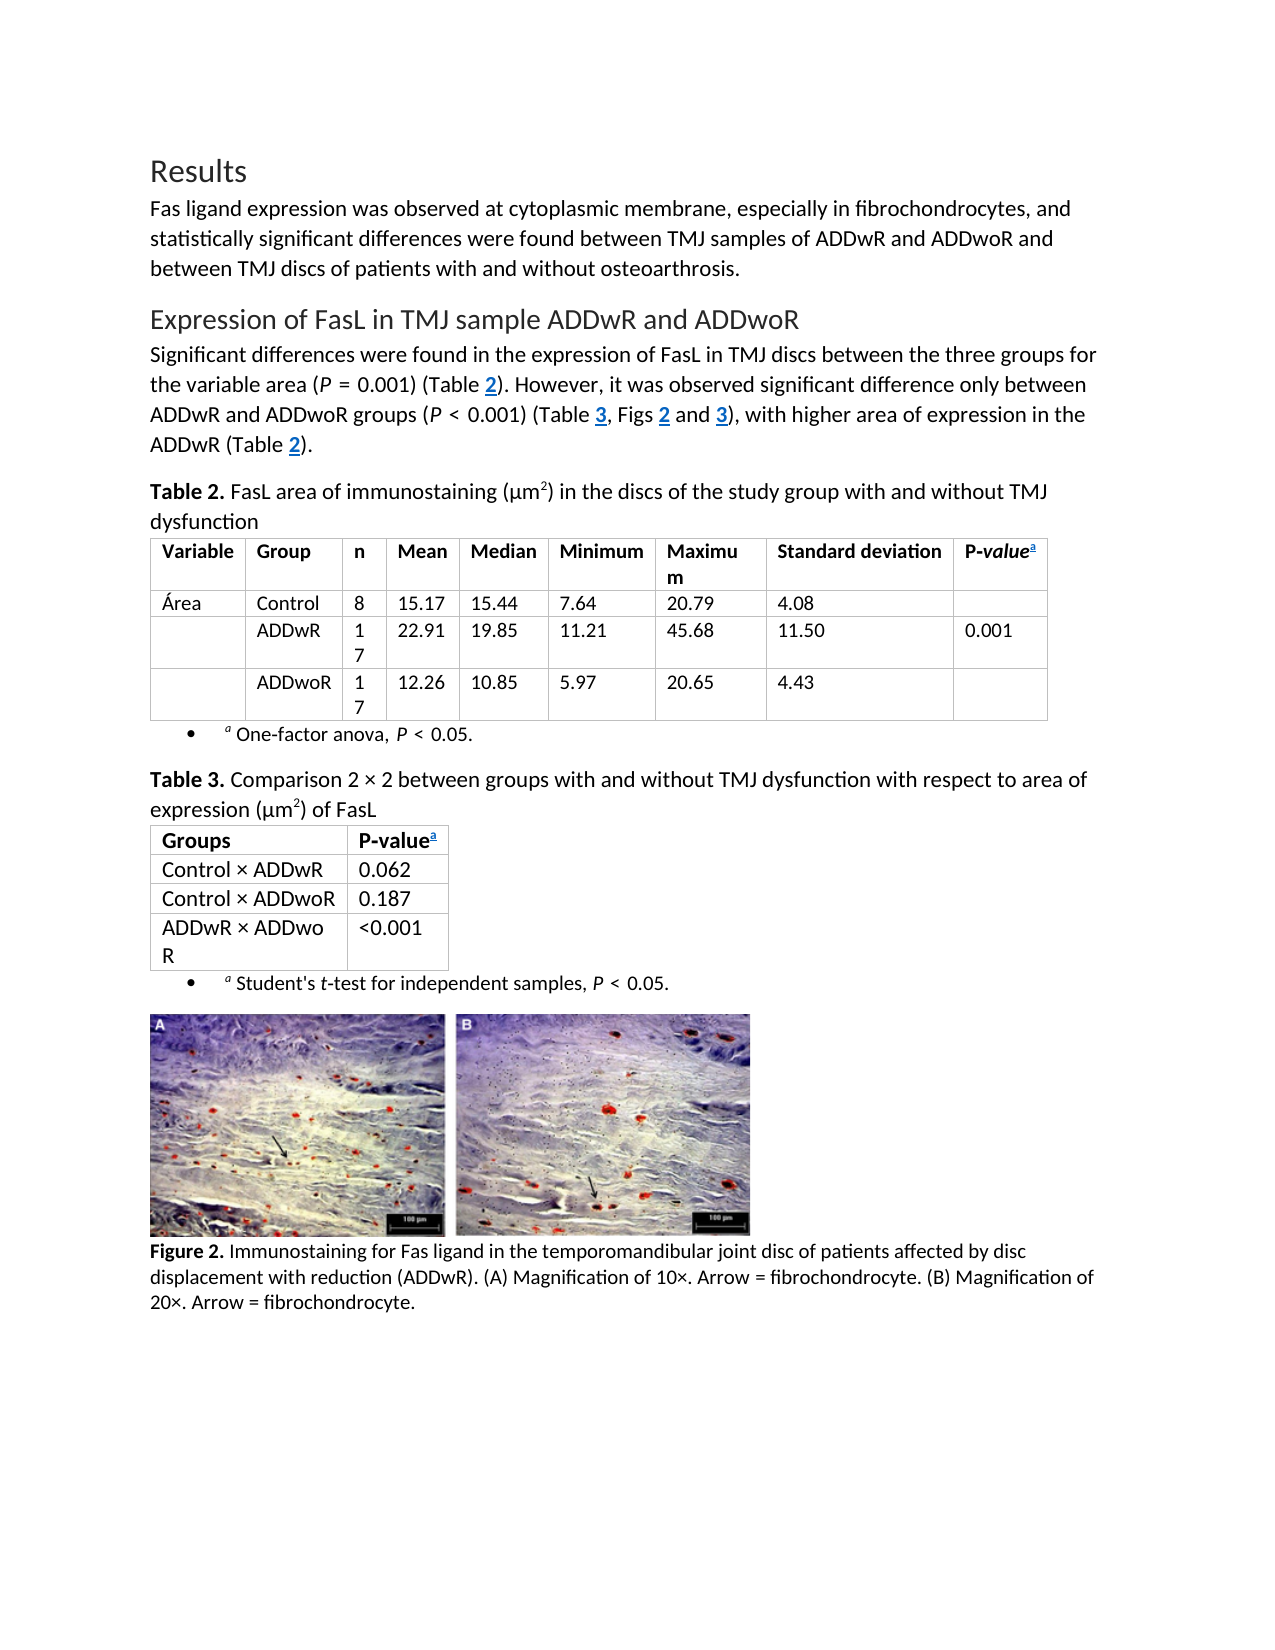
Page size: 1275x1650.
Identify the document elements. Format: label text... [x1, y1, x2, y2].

subtitle Results [150, 150, 1125, 191]
table_cell 0.062 [348, 855, 448, 883]
table_cell Control × ADDwoR [151, 884, 347, 912]
table_cell 4.43 [767, 669, 953, 720]
table_cell 10.85 [460, 669, 548, 720]
table_cell 45.68 [656, 617, 766, 668]
table_cell 4.08 [767, 591, 953, 616]
table_cell 8 [343, 591, 386, 616]
table_cell ADDwR [246, 617, 342, 668]
subtitle Expression of FasL in TMJ sample ADDwR and ADDwoR [150, 301, 1125, 337]
table_cell 17 [343, 617, 386, 668]
text Significant differences were found in the expression of FasL in TMJ discs between the three groups for the variable area (P = 0.001) (Table 2). However, it was observed significant difference only between ADDwR and ADDwoR groups (P < 0.001) (Table 3, Figs 2 and 3), with higher area of expression in the ADDwR (Table 2). [150, 340, 1125, 458]
table_cell Control [246, 591, 342, 616]
table_header Minimum [549, 539, 655, 589]
table_header n [343, 539, 386, 589]
list a One‐factor anova, P < 0.05. [187, 721, 1125, 746]
table_cell 0.187 [348, 884, 448, 912]
table_cell Control × ADDwR [151, 855, 347, 883]
table_cell [151, 617, 245, 668]
table_cell <0.001 [348, 914, 448, 969]
table_cell 11.50 [767, 617, 953, 668]
table_header Median [460, 539, 548, 589]
table_cell [151, 669, 245, 720]
table_cell ADDwoR [246, 669, 342, 720]
text Table 2. FasL area of immunostaining (μm2) in the discs of the study group with and without TMJ dysfunction [150, 477, 1125, 535]
table_header Variable [151, 539, 245, 589]
table_cell 7.64 [549, 591, 655, 616]
table_header P‐valuea [954, 539, 1047, 589]
table_header Standard deviation [767, 539, 953, 589]
table_cell [954, 591, 1047, 616]
table_cell Área [151, 591, 245, 616]
text Table 3. Comparison 2 × 2 between groups with and without TMJ dysfunction with respect to area of expression (μm2) of FasL [150, 765, 1125, 823]
table_header P‐valuea [348, 826, 448, 854]
text Fas ligand expression was observed at cytoplasmic membrane, especially in fibrochondrocytes, and statistically significant differences were found between TMJ samples of ADDwR and ADDwoR and between TMJ discs of patients with and without osteoarthrosis. [150, 194, 1125, 282]
list a Student's t‐test for independent samples, P < 0.05. [187, 971, 1125, 996]
table_cell 17 [343, 669, 386, 720]
table_cell 11.21 [549, 617, 655, 668]
table_cell 22.91 [387, 617, 459, 668]
table_cell 5.97 [549, 669, 655, 720]
table_header Group [246, 539, 342, 589]
table_header Maximum [656, 539, 766, 589]
table_header Groups [151, 826, 347, 854]
table_cell 15.44 [460, 591, 548, 616]
picture [150, 1014, 750, 1237]
table_cell 20.79 [656, 591, 766, 616]
table_cell 12.26 [387, 669, 459, 720]
table_cell 20.65 [656, 669, 766, 720]
table_cell 0.001 [954, 617, 1047, 668]
table_cell 15.17 [387, 591, 459, 616]
table_cell 19.85 [460, 617, 548, 668]
table_header Mean [387, 539, 459, 589]
table_cell ADDwR × ADDwoR [151, 914, 347, 969]
text Figure 2. Immunostaining for Fas ligand in the temporomandibular joint disc of patients affected by disc displacement with reduction (ADDwR). (A) Magnification of 10×. Arrow = fibrochondrocyte. (B) Magnification of 20×. Arrow = fibrochondrocyte. [150, 1239, 1125, 1315]
table_cell [954, 669, 1047, 720]
